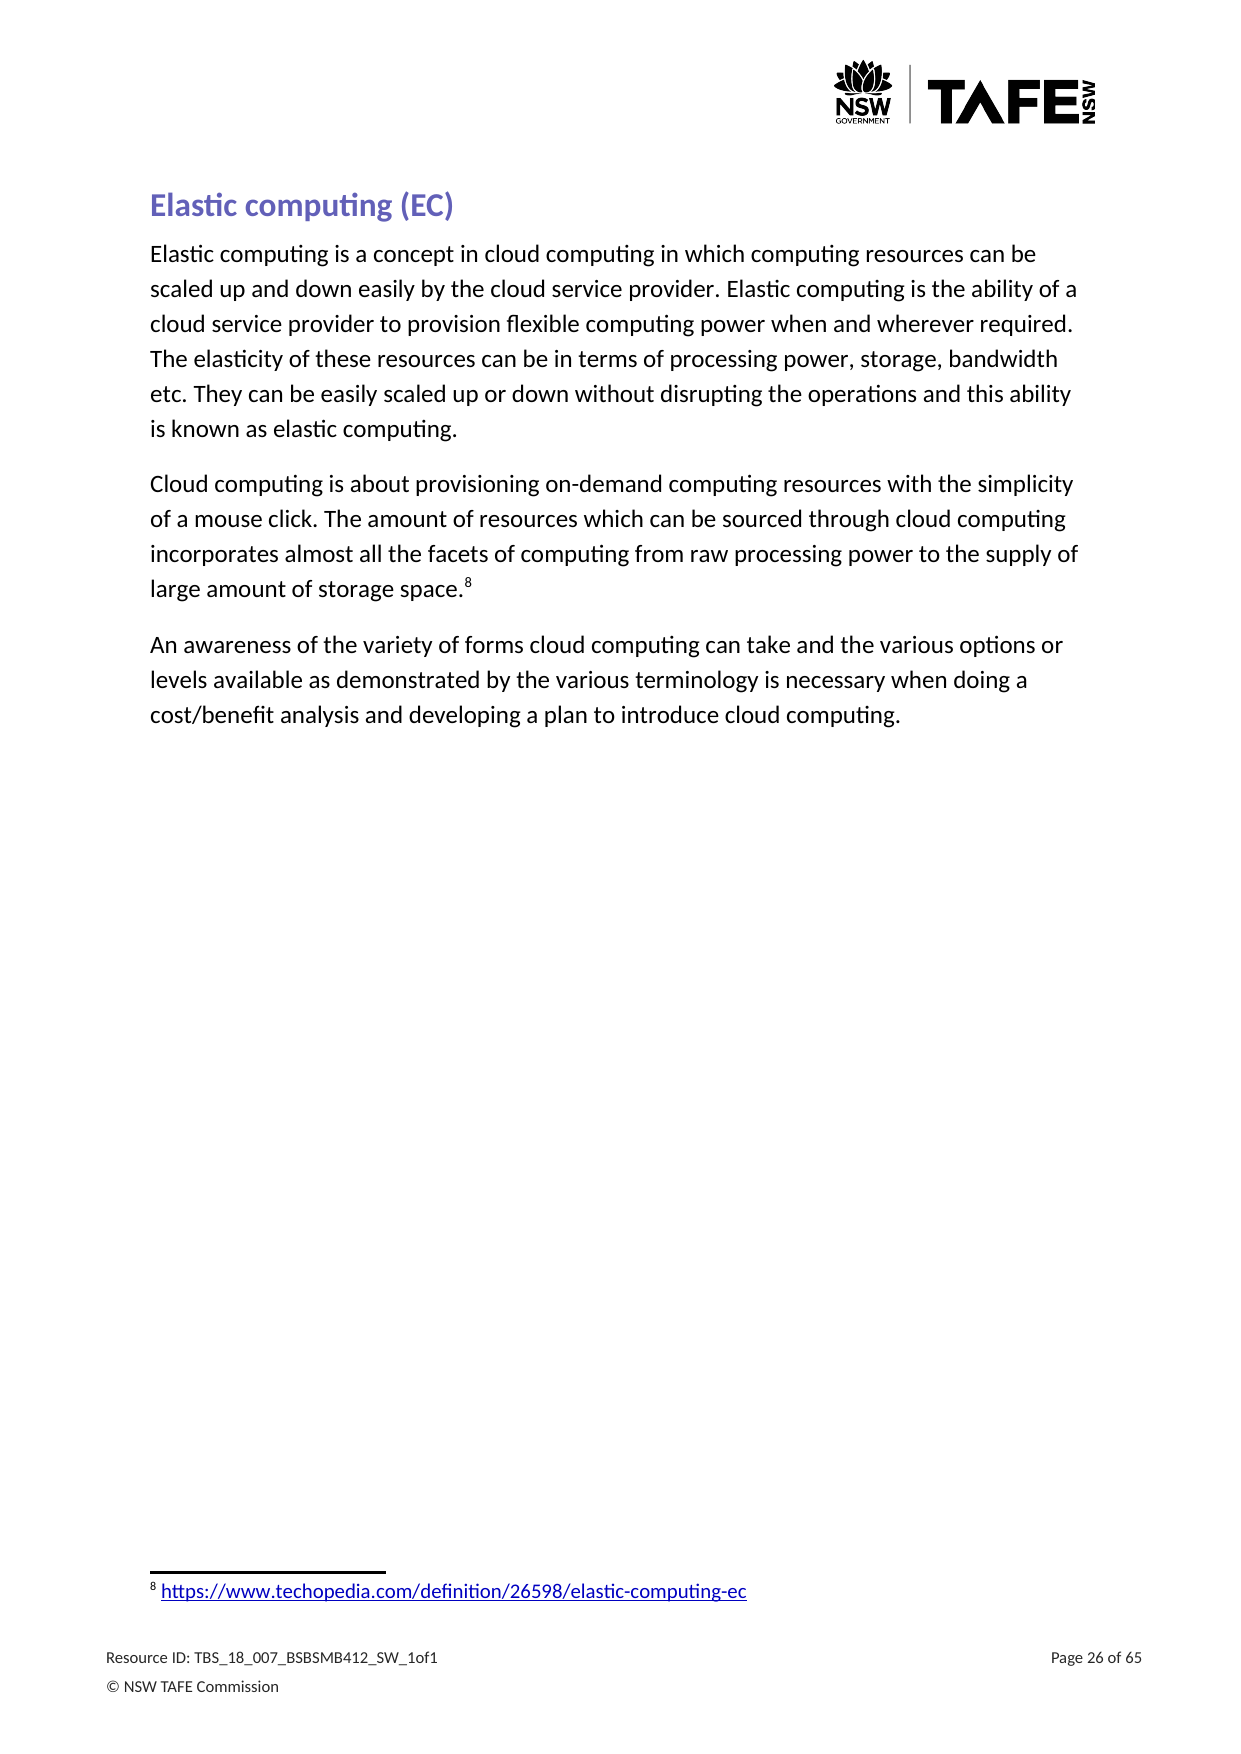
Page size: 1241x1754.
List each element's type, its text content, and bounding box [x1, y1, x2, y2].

subtitle Elastic computing (EC) [150, 184, 1090, 225]
text Cloud computing is about provisioning on-demand computing resources with the simplicity of a mouse click. The amount of resources which can be sourced through cloud computing incorporates almost all the facets of computing from raw processing power to the supply of large amount of storage space. [150, 468, 1090, 604]
text Elastic computing is a concept in cloud computing in which computing resources can be scaled up and down easily by the cloud service provider. Elastic computing is the ability of a cloud service provider to provision flexible computing power when and wherever required. The elasticity of these resources can be in terms of processing power, storage, bandwidth etc. They can be easily scaled up or down without disrupting the operations and this ability is known as elastic computing. [150, 238, 1090, 443]
text An awareness of the variety of forms cloud computing can take and the various options or levels available as demonstrated by the various terminology is necessary when doing a cost/benefit analysis and developing a plan to introduce cloud computing. [150, 629, 1090, 730]
picture [834, 59, 1095, 125]
